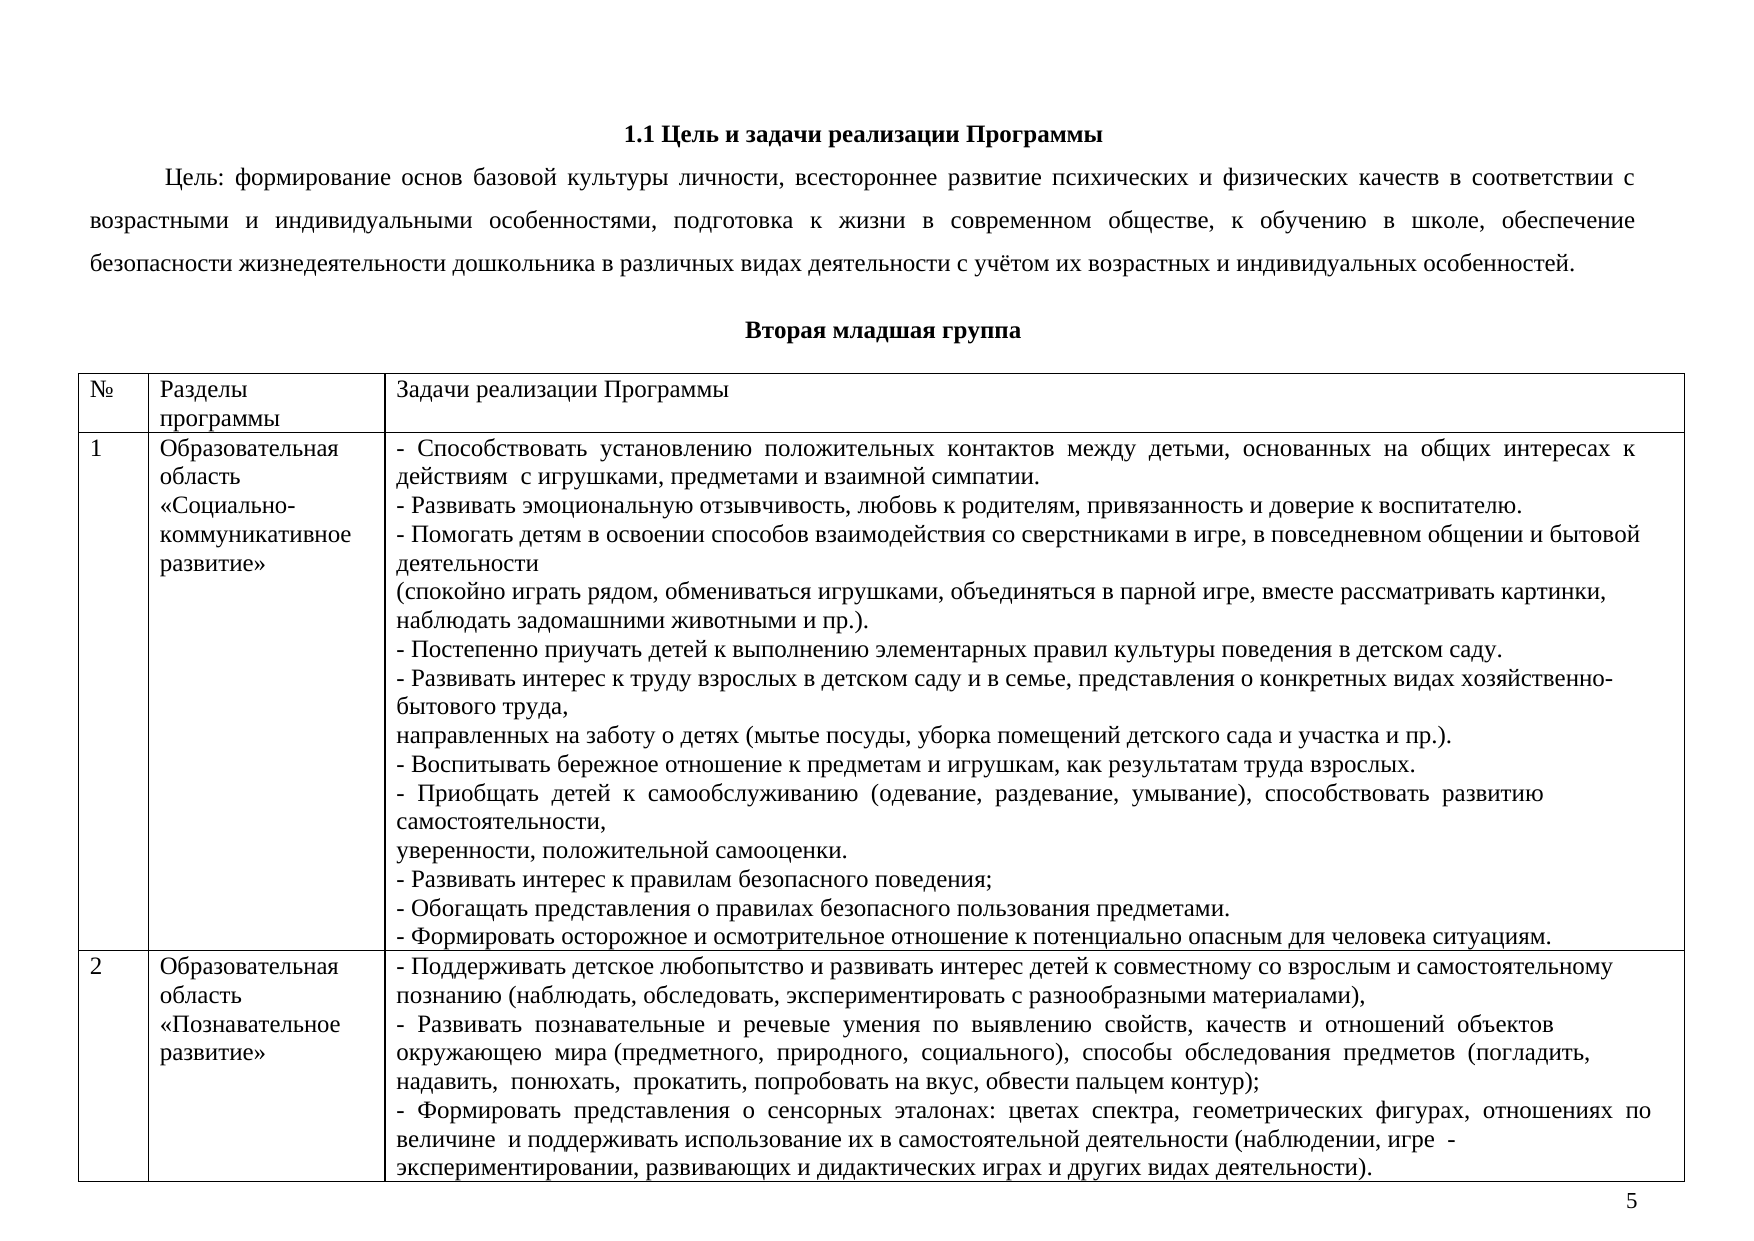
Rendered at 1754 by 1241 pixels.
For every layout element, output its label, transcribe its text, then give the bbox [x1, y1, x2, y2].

table_header Задачи реализации Программы [386, 374, 1684, 432]
text Вторая младшая группа [89, 316, 1677, 344]
table_cell - Способствовать установлению положительных контактов между детьми, основанных на общих интересах к действиям с игрушками, предметами и взаимной симпатии. - Развивать эмоциональную отзывчивость, любовь к родителям, привязанность и доверие к воспитателю. - Помогать детям в освоении способов взаимодействия со сверстниками в игре, в повседневном общении и бытовой деятельности (спокойно играть рядом, обмениваться игрушками, объединяться в парной игре, вместе рассматривать картинки, наблюдать задомашними животными и пр.). - Постепенно приучать детей к выполнению элементарных правил культуры поведения в детском саду. - Развивать интерес к труду взрослых в детском саду и в семье, представления о конкретных видах хозяйственно-бытового труда, направленных на заботу о детях (мытье посуды, уборка помещений детского сада и участка и пр.). - Воспитывать бережное отношение к предметам и игрушкам, как результатам труда взрослых. - Приобщать детей к самообслуживанию (одевание, раздевание, умывание), способствовать развитию самостоятельности, уверенности, положительной самооценки. - Развивать интерес к правилам безопасного поведения; - Обогащать представления о правилах безопасного пользования предметами. - Формировать осторожное и осмотрительное отношение к потенциально опасным для человека ситуациям. [386, 433, 1684, 950]
text 1.1 Цель и задачи реализации Программы [89, 119, 1637, 148]
table_header Разделы программы [149, 374, 384, 432]
table_cell Образовательная область «Социально- коммуникативное развитие» [149, 433, 384, 950]
text Цель: формирование основ базовой культуры личности, всестороннее развитие психических и физических качеств в соответствии с возрастными и индивидуальными особенностями, подготовка к жизни в современном обществе, к обучению в школе, обеспечение безопасности жизнедеятельности дошкольника в различных видах деятельности с учётом их возрастных и индивидуальных особенностей. [89, 162, 1637, 277]
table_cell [149, 951, 384, 1181]
table_cell 1 [79, 433, 148, 950]
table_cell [386, 951, 1684, 1181]
table_header № [79, 374, 148, 432]
table_cell 2 [79, 951, 148, 1181]
